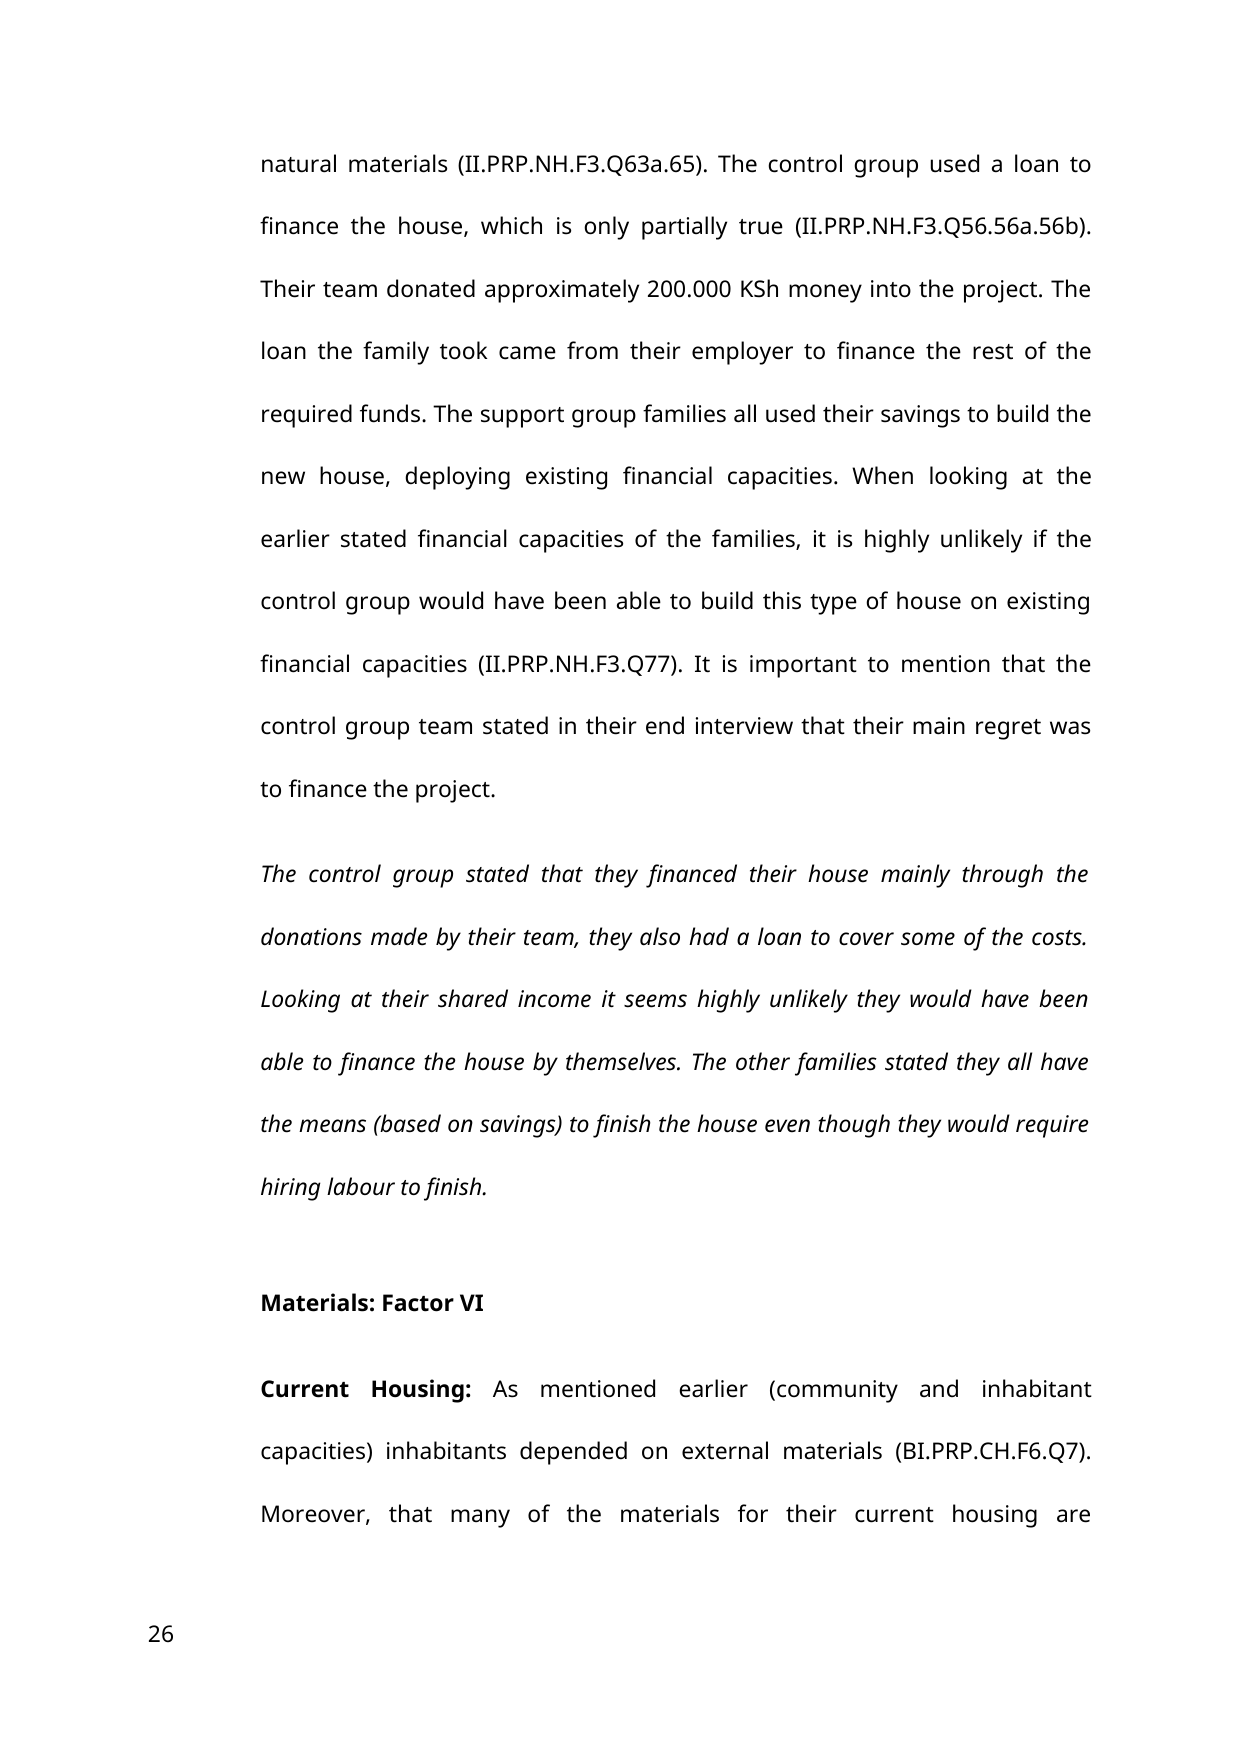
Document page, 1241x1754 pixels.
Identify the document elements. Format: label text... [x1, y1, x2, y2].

text The control group stated that they financed their house mainly through the donations made by their team, they also had a loan to cover some of the costs. Looking at their shared income it seems highly unlikely they would have been able to finance the house by themselves. The other families stated they all have the means (based on savings) to finish the house even though they would require hiring labour to finish. [260, 858, 1093, 1202]
text Materials: Factor VI [260, 1287, 1093, 1318]
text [260, 148, 1093, 804]
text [260, 1373, 1093, 1529]
